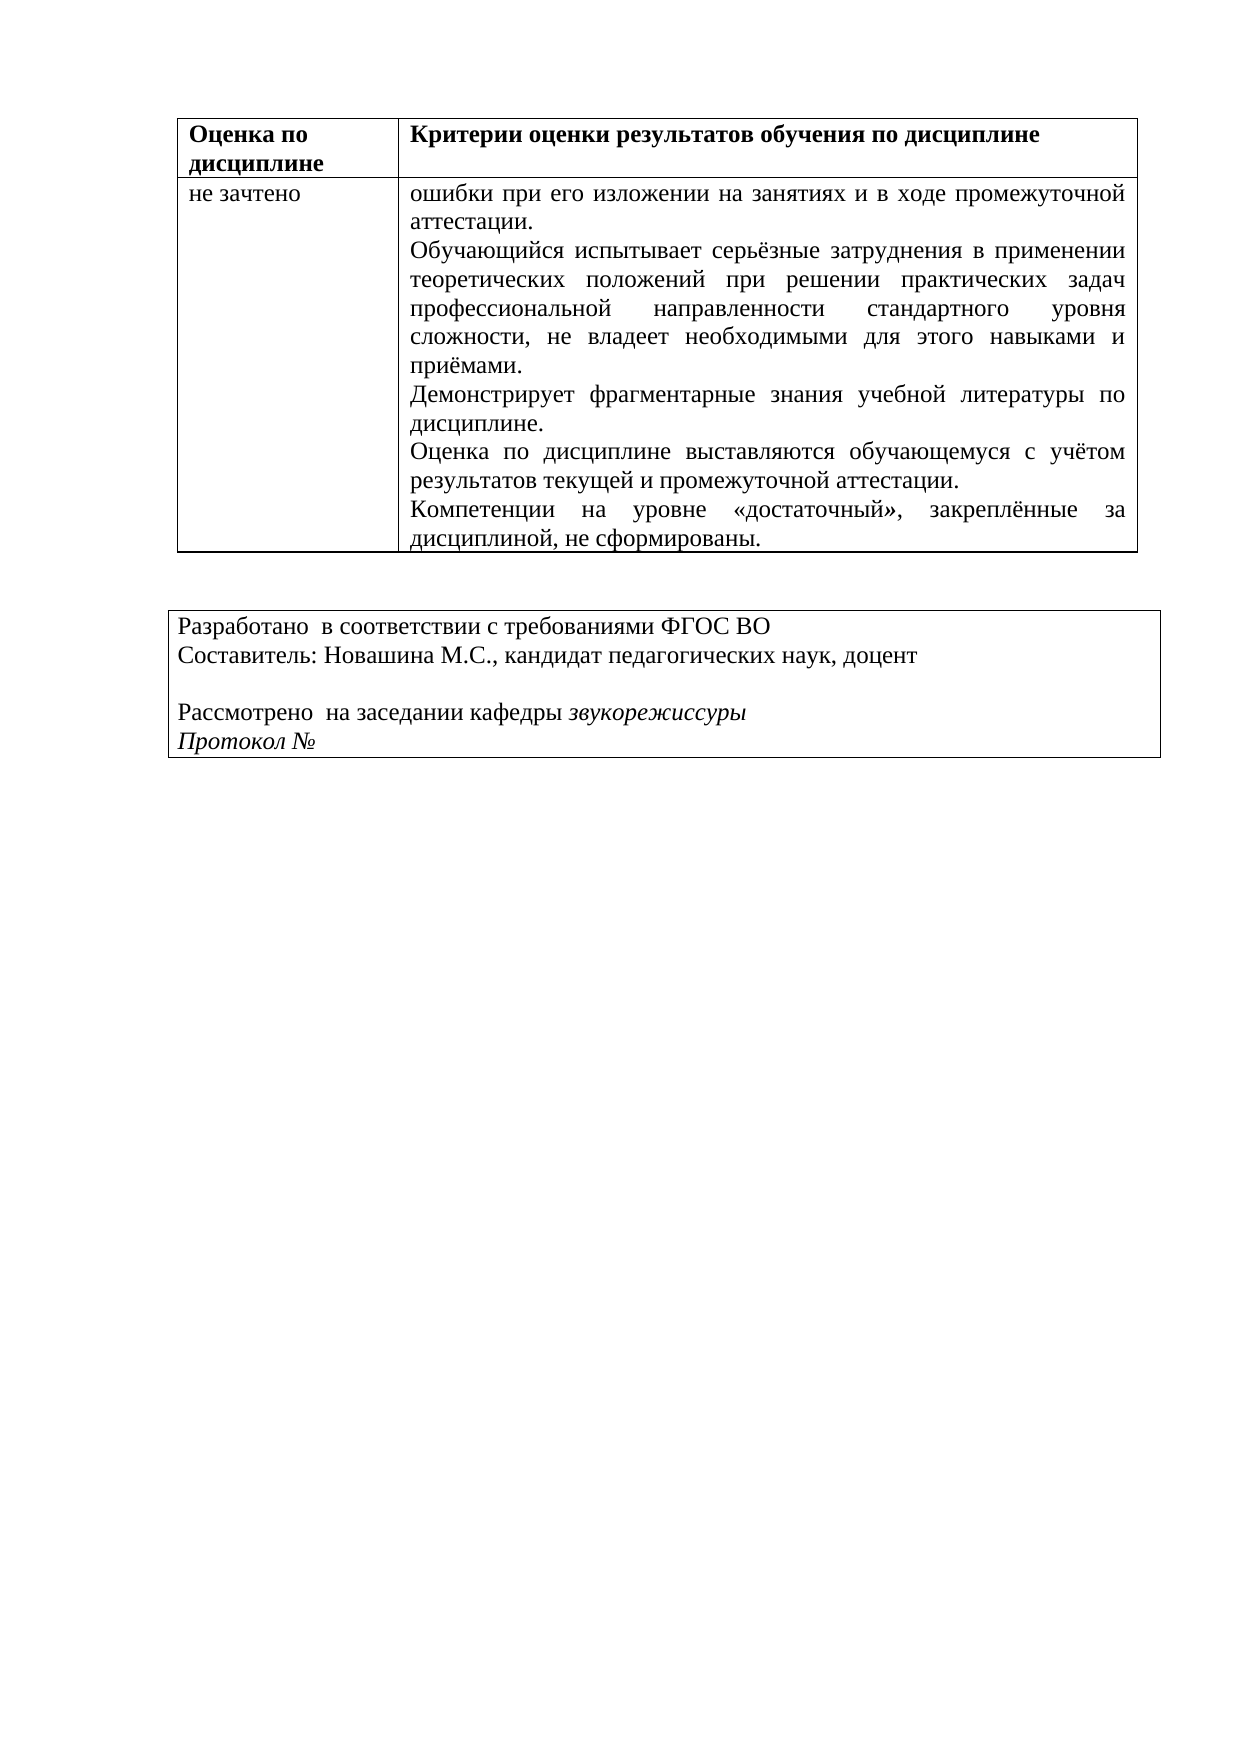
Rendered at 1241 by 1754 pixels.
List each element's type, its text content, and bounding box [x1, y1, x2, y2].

table_cell «неудовлетворительно»/ не зачтено [178, 178, 398, 551]
text Протокол № [169, 725, 1160, 757]
text Составитель: Новашина М.С., кандидат педагогических наук, доцент [177, 640, 1152, 668]
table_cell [399, 178, 1137, 551]
table_header Оценка по дисциплине [178, 119, 398, 177]
text Разработано в соответствии с требованиями ФГОС ВО [169, 611, 1160, 640]
table_header Критерии оценки результатов обучения по дисциплине [399, 119, 1137, 177]
text Рассмотрено на заседании кафедры звукорежиссуры [177, 697, 1152, 725]
